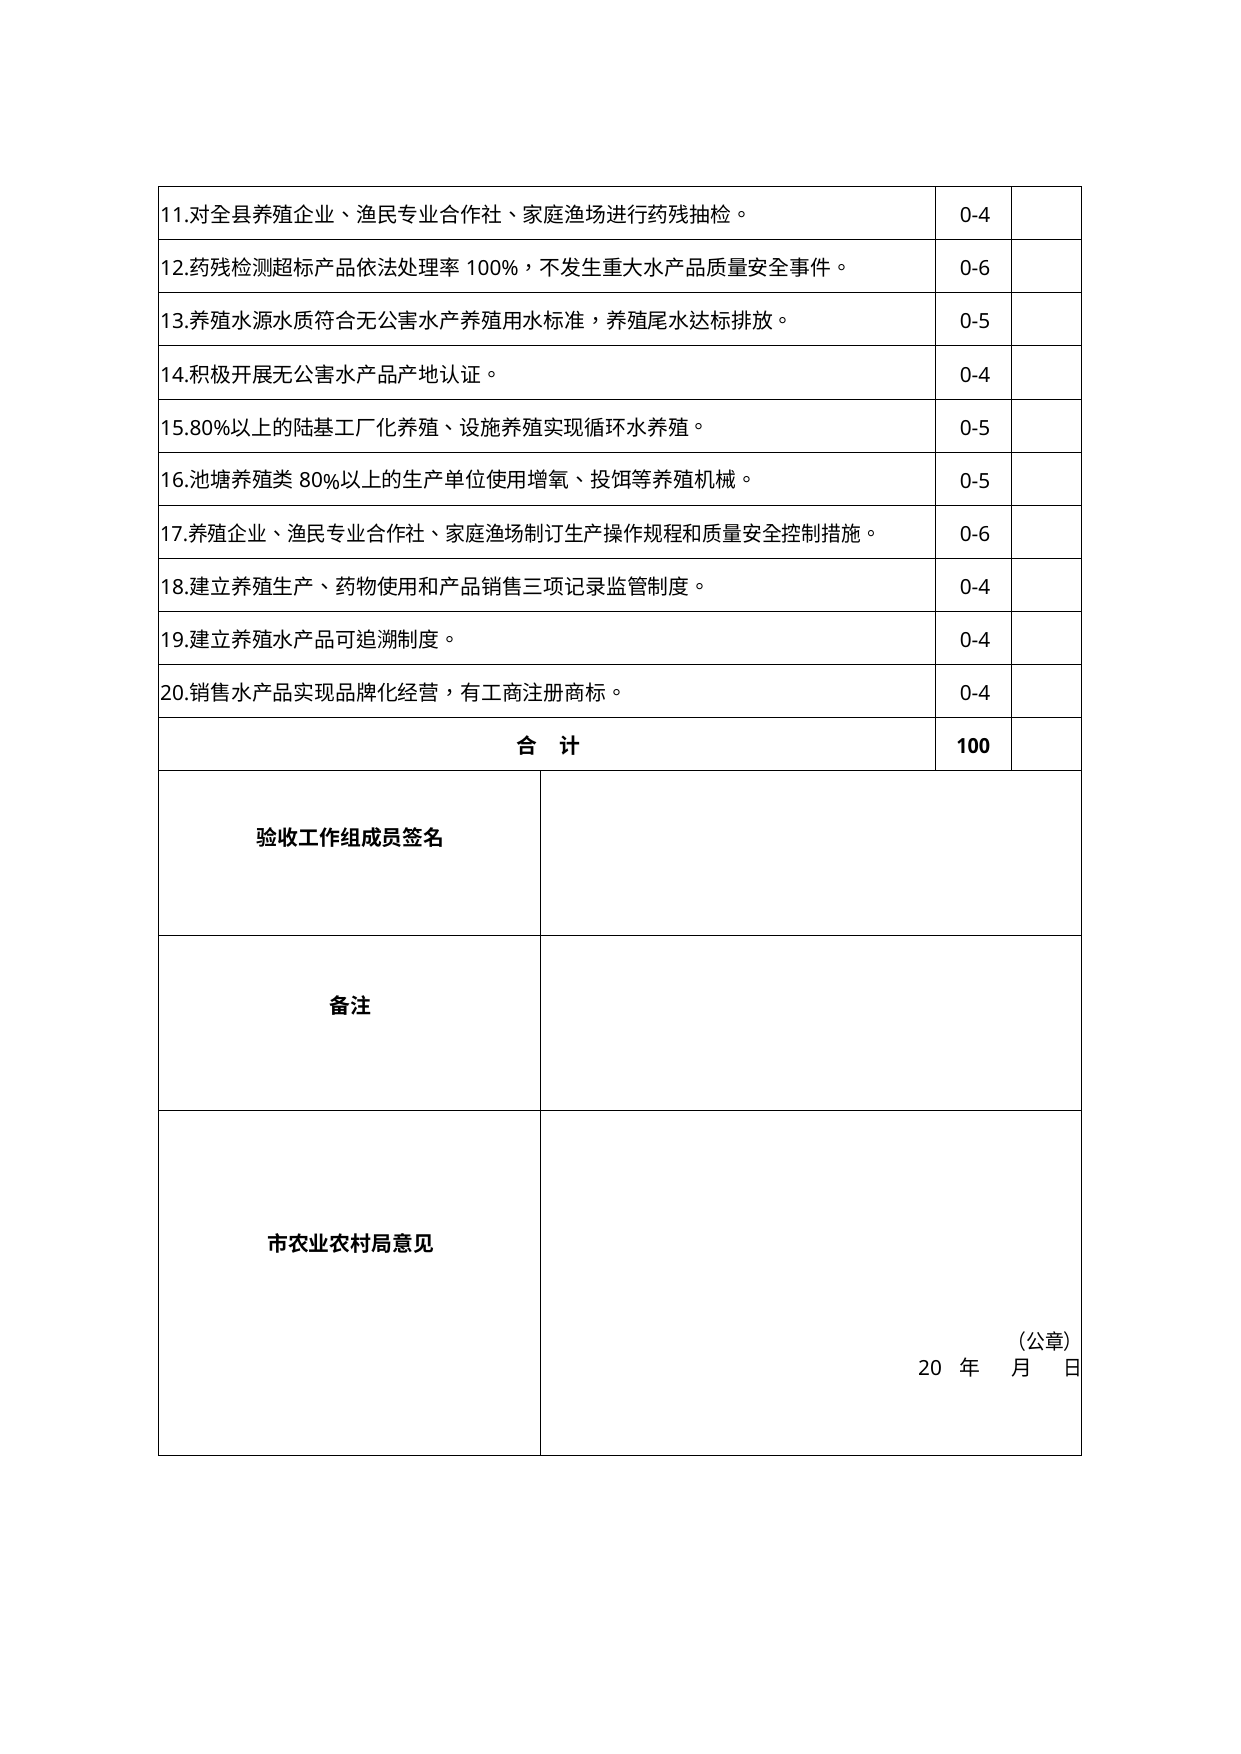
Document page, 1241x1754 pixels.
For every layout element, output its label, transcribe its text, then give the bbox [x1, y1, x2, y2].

table_cell 0-6 [936, 240, 1011, 292]
table_cell 备注 [159, 936, 540, 1110]
table_cell 0-4 [936, 559, 1011, 611]
table_cell [1012, 453, 1081, 505]
table_cell 20.销售水产品实现品牌化经营，有工商注册商标。 [159, 665, 935, 717]
table_cell （公章） 20 年 月 日 [541, 1111, 1081, 1455]
table_cell 0-4 [936, 612, 1011, 664]
table_cell 0-5 [936, 400, 1011, 452]
table_cell 17.养殖企业、渔民专业合作社、家庭渔场制订生产操作规程和质量安全控制措施。 [159, 506, 935, 558]
table_cell [1012, 240, 1081, 292]
table_cell 19.建立养殖水产品可追溯制度。 [159, 612, 935, 664]
table_cell [1012, 506, 1081, 558]
table_cell 0-6 [936, 506, 1011, 558]
table_cell 15.80%以上的陆基工厂化养殖、设施养殖实现循环水养殖。 [159, 400, 935, 452]
table_cell 16.池塘养殖类 80%以上的生产单位使用增氧、投饵等养殖机械。 [159, 453, 935, 505]
table_cell 13.养殖水源水质符合无公害水产养殖用水标准，养殖尾水达标排放。 [159, 293, 935, 345]
table_cell [1012, 400, 1081, 452]
table_header 0-4 [936, 187, 1011, 239]
table_cell 合 计 [159, 718, 935, 770]
table_cell 0-5 [936, 293, 1011, 345]
table_header 11.对全县养殖企业、渔民专业合作社、家庭渔场进行药残抽检。 [159, 187, 935, 239]
table_cell 0-4 [936, 665, 1011, 717]
table_cell [541, 771, 1081, 935]
table_cell [1012, 612, 1081, 664]
table_cell 100 [936, 718, 1011, 770]
table_cell 0-4 [936, 346, 1011, 398]
table_cell [541, 936, 1081, 1110]
table_cell [1012, 718, 1081, 770]
table_cell [1012, 665, 1081, 717]
table_cell [1012, 346, 1081, 398]
table_cell 验收工作组成员签名 [159, 771, 540, 935]
table_cell [1012, 559, 1081, 611]
table_cell 18.建立养殖生产、药物使用和产品销售三项记录监管制度。 [159, 559, 935, 611]
table_header [1012, 187, 1081, 239]
table_cell 14.积极开展无公害水产品产地认证。 [159, 346, 935, 398]
table_cell 12.药残检测超标产品依法处理率 100%，不发生重大水产品质量安全事件。 [159, 240, 935, 292]
table_cell [1012, 293, 1081, 345]
table_cell 市农业农村局意见 [159, 1111, 540, 1455]
table_cell 0-5 [936, 453, 1011, 505]
